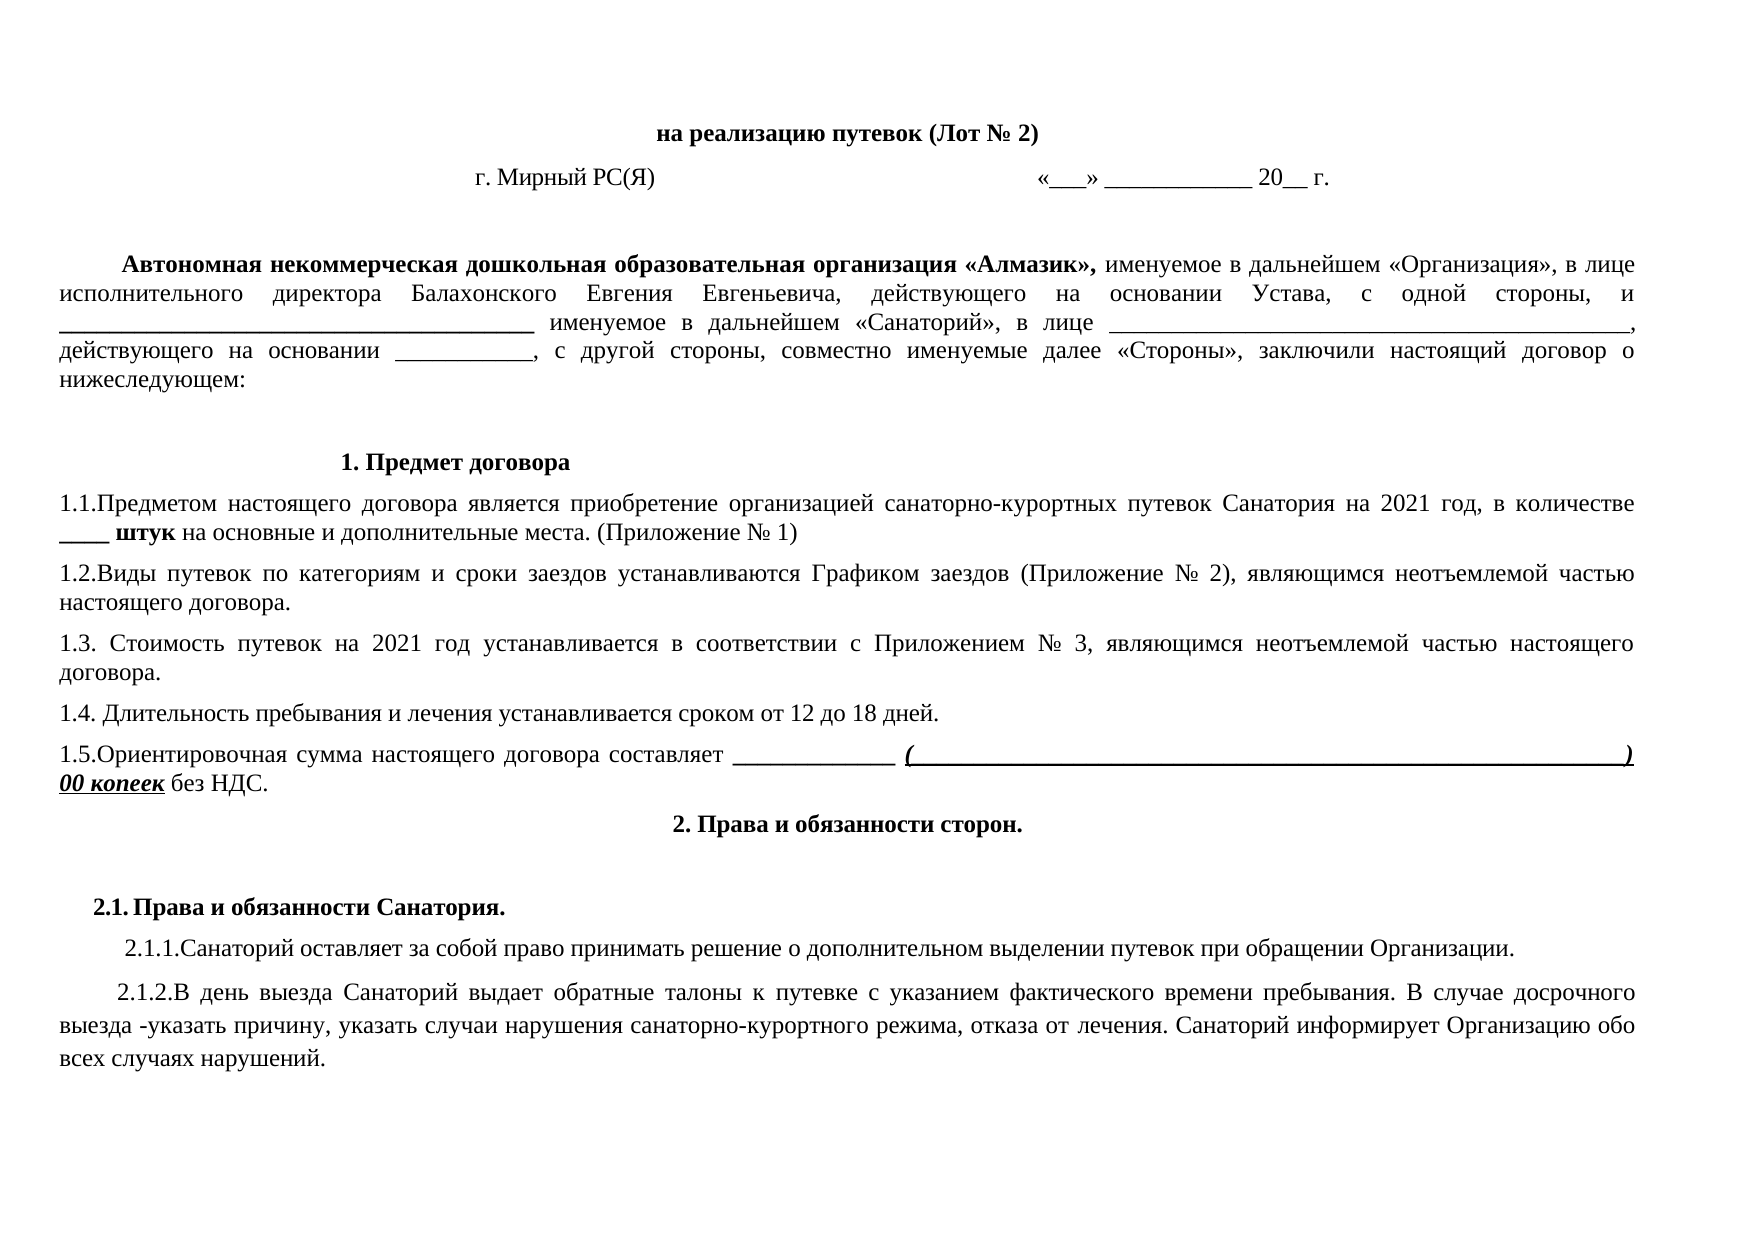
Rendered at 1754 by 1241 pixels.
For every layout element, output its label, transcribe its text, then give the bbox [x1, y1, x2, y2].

text 1.3. Стоимость путевок на 2021 год устанавливается в соответствии с Приложением № 3, являющимся неотъемлемой частью настоящего договора. [59, 628, 1636, 685]
text 1.4. Длительность пребывания и лечения устанавливается сроком от 12 до 18 дней. [59, 698, 1636, 727]
text 2.1.1.Санаторий оставляет за собой право принимать решение о дополнительном выделении путевок при обращении Организации. [59, 933, 1636, 962]
text Автономная некоммерческая дошкольная образовательная организация «Алмазик», именуемое в дальнейшем «Организация», в лице исполнительного директора Балахонского Евгения Евгеньевича, действующего на основании Устава, с одной стороны, и ______________________________________ именуемое в дальнейшем «Санаторий», в лице __________________________________________, действующего на основании ___________, с другой стороны, совместно именуемые далее «Стороны», заключили настоящий договор о нижеследующем: [59, 249, 1636, 393]
text г. Мирный РС(Я) «___» ____________ 20__ г. [60, 159, 1636, 192]
text 1.1.Предметом настоящего договора является приобретение организацией санаторно-курортных путевок Санатория на 2021 год, в количестве ____ штук на основные и дополнительные места. (Приложение № 1) [59, 488, 1636, 545]
text 2.1. Права и обязанности Санатория. [59, 892, 1636, 920]
text 1.5.Ориентировочная сумма настоящего договора составляет _____________ (_________________________________________________________) 00 копеек без НДС. [59, 739, 1636, 797]
text 1. Предмет договора [59, 447, 1636, 475]
text 2.1.2.В день выезда Санаторий выдает обратные талоны к путевке с указанием фактического времени пребывания. В случае досрочного выезда -указать причину, указать случаи нарушения санаторно-курортного режима, отказа от лечения. Санаторий информирует Организацию обо всех случаях нарушений. [59, 974, 1636, 1073]
text 1.2.Виды путевок по категориям и сроки заездов устанавливаются Графиком заездов (Приложение № 2), являющимся неотъемлемой частью настоящего договора. [59, 558, 1636, 615]
text 2. Права и обязанности сторон. [59, 809, 1636, 838]
text на реализацию путевок (Лот № 2) [59, 118, 1636, 147]
